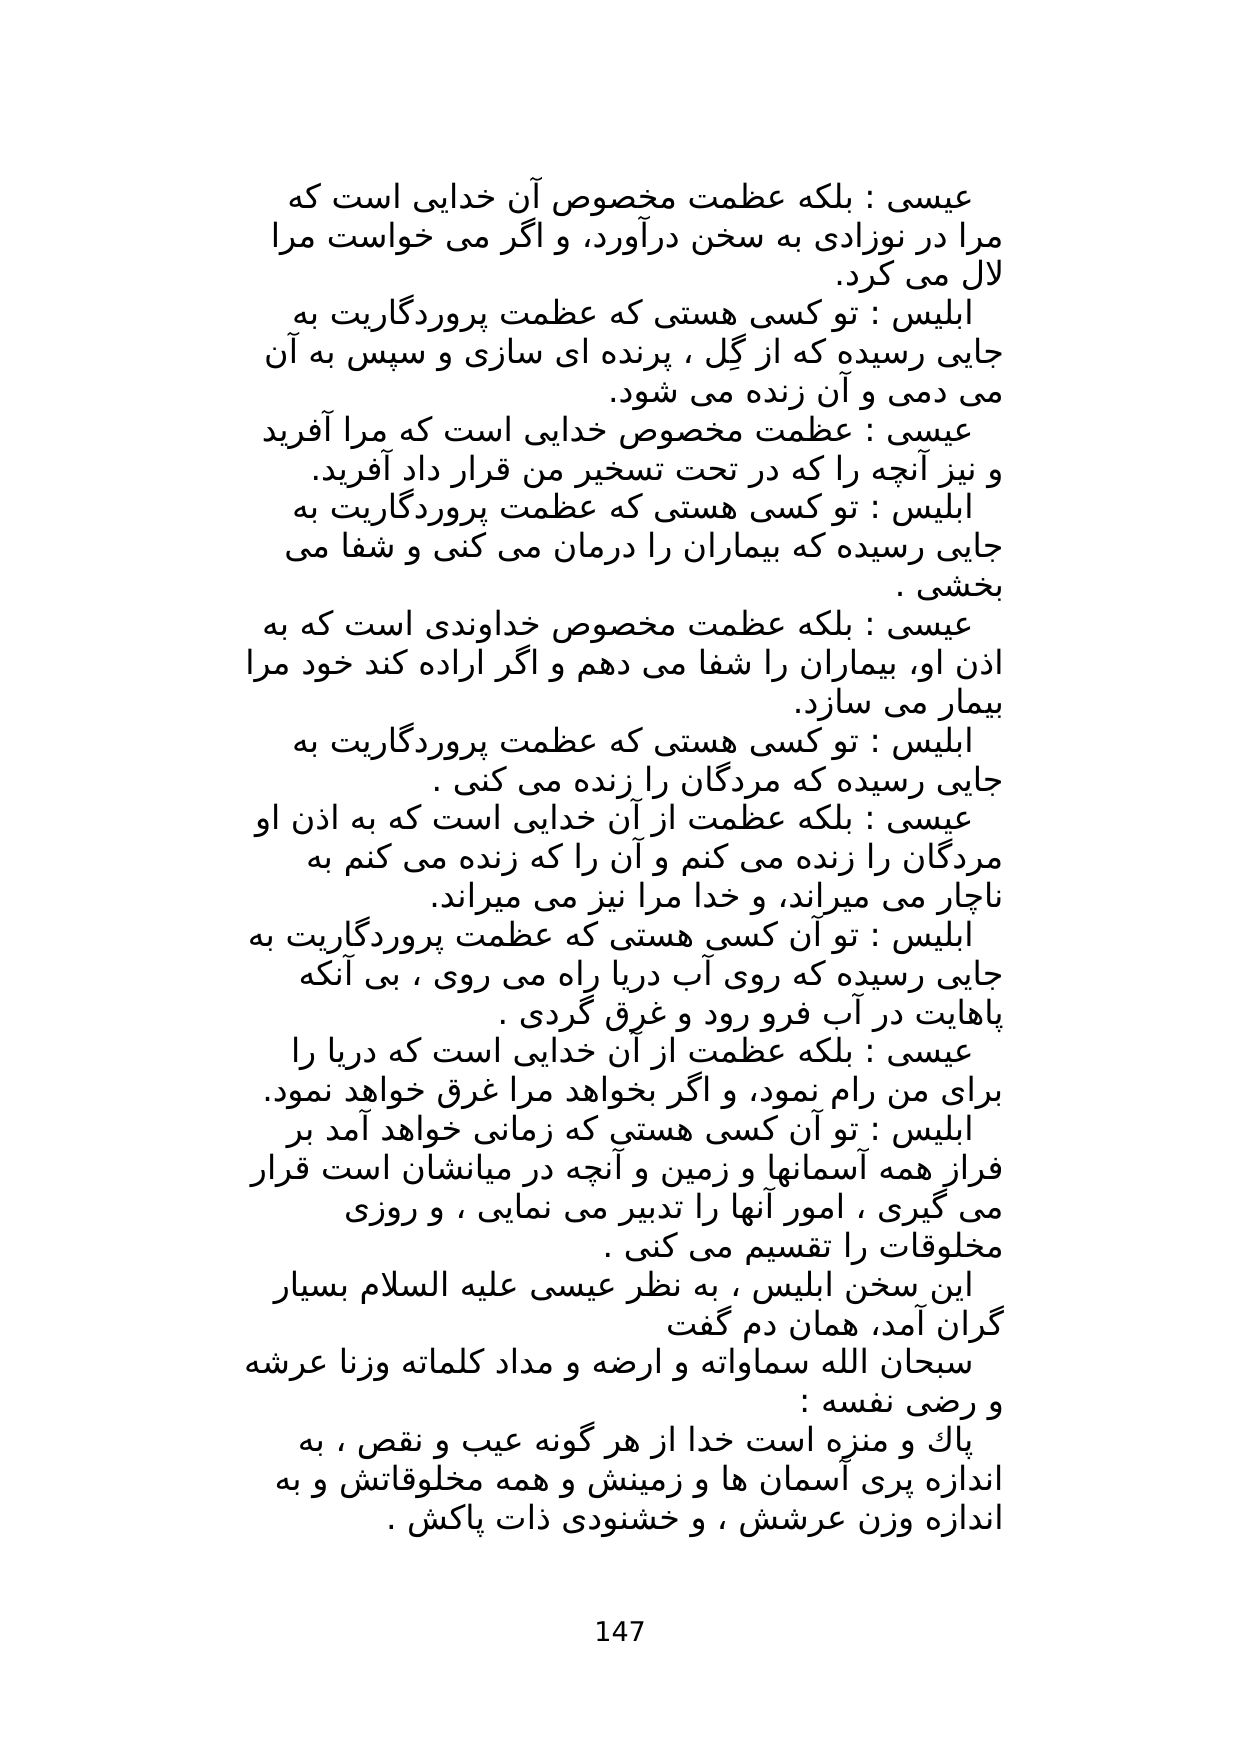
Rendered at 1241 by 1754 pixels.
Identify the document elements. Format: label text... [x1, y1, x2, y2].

text ابليس : تو آن كسى هستى كه عظمت پروردگاريت به جايى رسيده كه روى آب دريا راه مى روى ، بى آنكه پاهايت در آب فرو رود و غرق گردى . [236, 915, 1004, 1032]
text اين سخن ابليس ، به نظر عيسى عليه السلام بسيار گران آمد، همان دم گفت [236, 1265, 1004, 1343]
text ابليس : تو كسى هستى كه عظمت پروردگاريت به جايى رسيده كه بيماران را درمان مى كنى و شفا مى بخشى . [236, 488, 1004, 604]
text عيسى : بلكه عظمت از آن خدايى است كه دريا را براى من رام نمود، و اگر بخواهد مرا غرق خواهد نمود. [236, 1032, 1004, 1110]
text عيسى : بلكه عظمت از آن خدايى است كه به اذن او مردگان را زنده مى كنم و آن را كه زنده مى كنم به ناچار مى ميراند، و خدا مرا نيز مى ميراند. [236, 799, 1004, 915]
text عيسى : عظمت مخصوص خدايى است كه مرا آفريد و نيز آنچه را كه در تحت تسخير من قرار داد آفريد. [236, 410, 1004, 488]
text ابليس : تو آن كسى هستى كه زمانى خواهد آمد بر فراز همه آسمانها و زمين و آنچه در ميانشان است قرار مى گيرى ، امور آنها را تدبير مى نمايى ، و روزى مخلوقات را تقسيم مى كنى . [236, 1110, 1004, 1265]
text پاك و منزه است خدا از هر گونه عيب و نقص ، به اندازه پرى آسمان ها و زمينش و همه مخلوقاتش و به اندازه وزن عرشش ، و خشنودى ذات پاكش . [236, 1421, 1004, 1537]
text عيسى : بلكه عظمت مخصوص آن خدايى است كه مرا در نوزادى به سخن درآورد، و اگر مى خواست مرا لال مى كرد. [236, 177, 1004, 294]
text ابليس : تو كسى هستى كه عظمت پروردگاريت به جايى رسيده كه مردگان را زنده مى كنى . [236, 721, 1004, 799]
text سبحان الله سماواته و ارضه و مداد كلماته وزنا عرشه و رضى نفسه : [236, 1343, 1004, 1421]
text عيسى : بلكه عظمت مخصوص خداوندى است كه به اذن او، بيماران را شفا مى دهم و اگر اراده كند خود مرا بيمار مى سازد. [236, 604, 1004, 721]
text ابليس : تو كسى هستى كه عظمت پروردگاريت به جايى رسيده كه از گِل ، پرنده اى سازى و سپس به آن مى دمى و آن زنده مى شود. [236, 294, 1004, 410]
